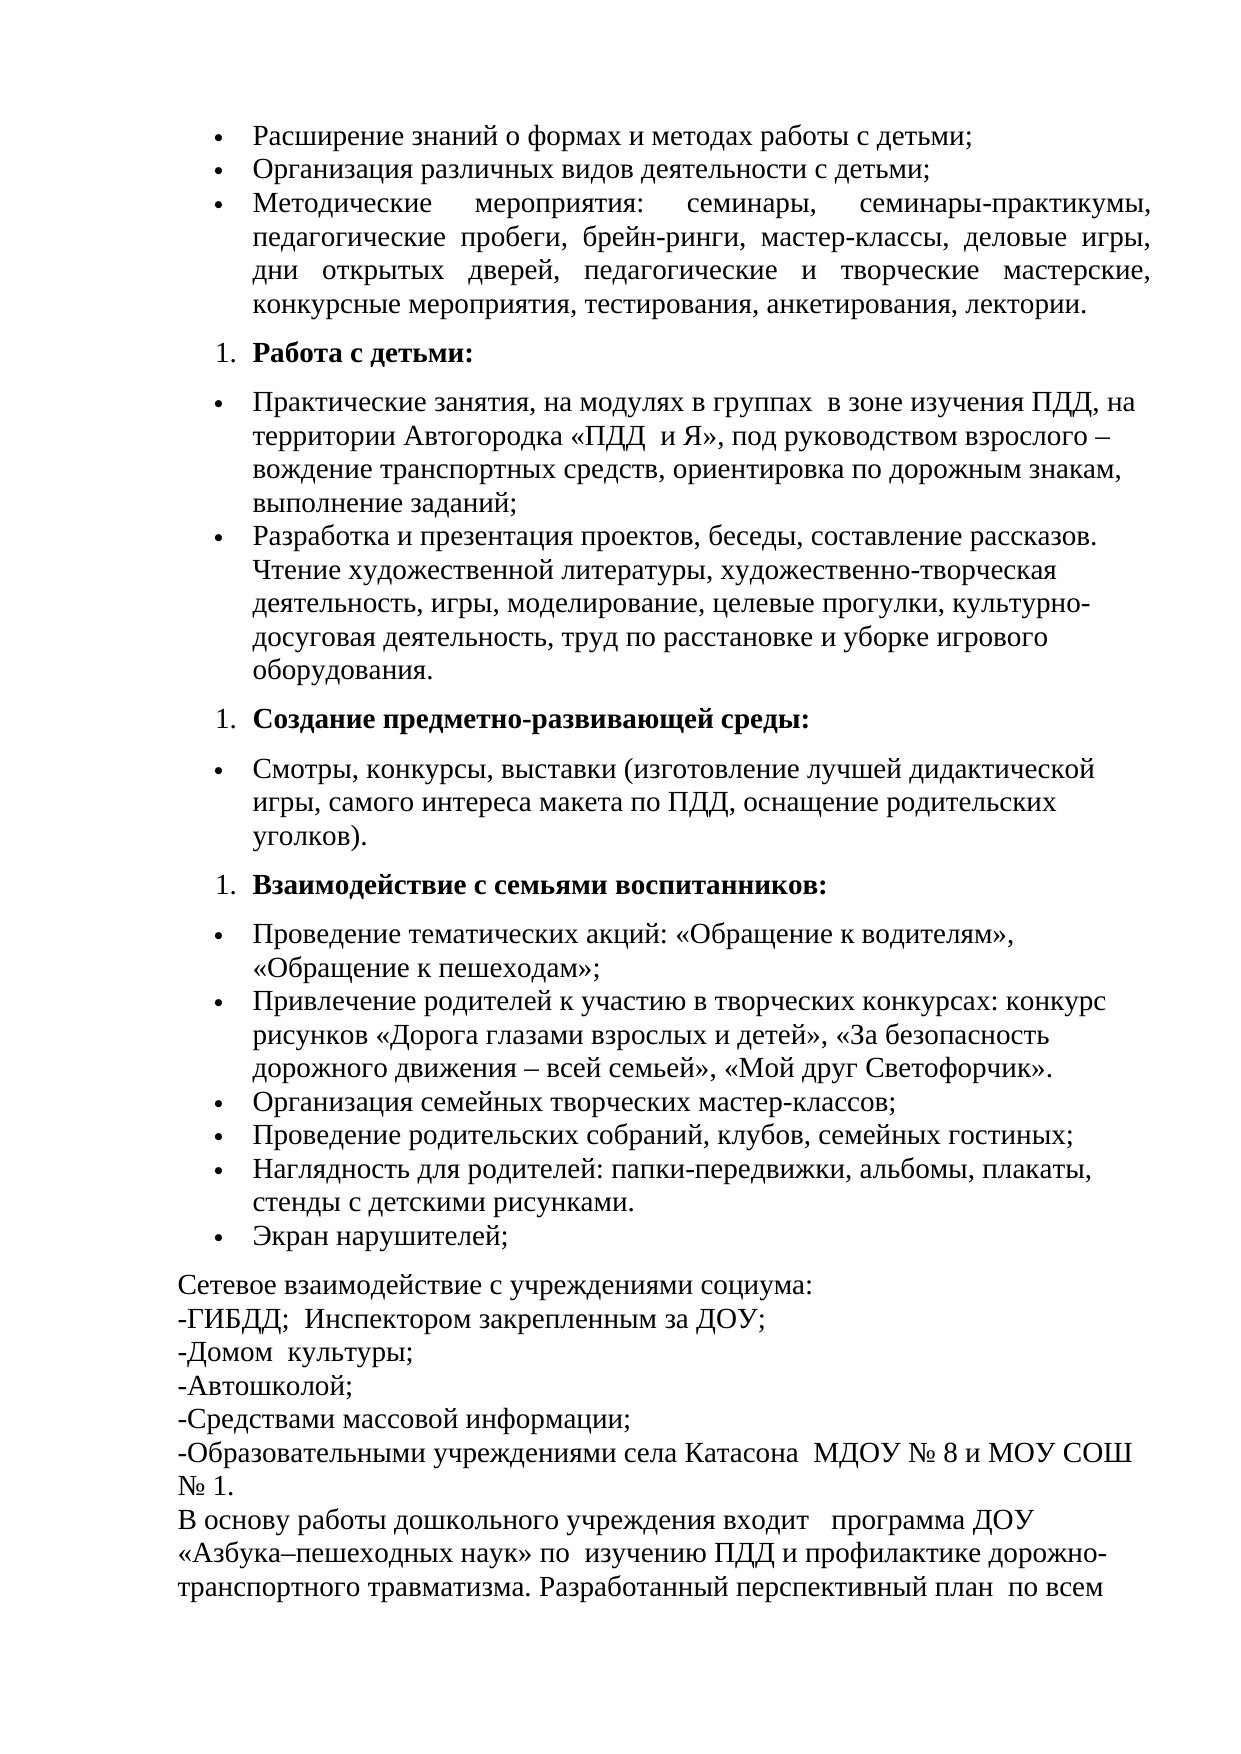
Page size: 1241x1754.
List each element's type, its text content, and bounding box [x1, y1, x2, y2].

text Сетевое взаимодействие с учреждениями социума: [177, 1267, 1152, 1301]
text -ГИБДД; Инспектором закрепленным за ДОУ; [177, 1301, 1152, 1334]
list Практические занятия, на модулях в группах в зоне изучения ПДД, на территории Автогородка «ПДД и Я», под руководством взрослого – вождение транспортных средств, ориентировка по дорожным знакам, выполнение заданий; [215, 384, 1152, 518]
list Экран нарушителей; [215, 1218, 1152, 1252]
list Проведение тематических акций: «Обращение к водителям», «Обращение к пешеходам»; [215, 916, 1152, 983]
list Смотры, конкурсы, выставки (изготовление лучшей дидактической игры, самого интереса макета по ПДД, оснащение родительских уголков). [215, 751, 1152, 851]
list Методические мероприятия: семинары, семинары-практикумы, педагогические пробеги, брейн-ринги, мастер-классы, деловые игры, дни открытых дверей, педагогические и творческие мастерские, конкурсные мероприятия, тестирования, анкетирования, лектории. [215, 185, 1152, 319]
list Наглядность для родителей: папки-передвижки, альбомы, плакаты, стенды с детскими рисунками. [215, 1151, 1152, 1218]
list Привлечение родителей к участию в творческих конкурсах: конкурс рисунков «Дорога глазами взрослых и детей», «За безопасность дорожного движения – всей семьей», «Мой друг Светофорчик». [215, 983, 1152, 1084]
list Взаимодействие с семьями воспитанников: [215, 867, 1152, 901]
list Создание предметно-развивающей среды: [215, 702, 1152, 735]
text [177, 1502, 1152, 1603]
list Организация различных видов деятельности с детьми; [215, 152, 1152, 185]
list Расширение знаний о формах и методах работы с детьми; [215, 118, 1152, 152]
text -Средствами массовой информации; [177, 1401, 1152, 1435]
text -Образовательными учреждениями села Катасона МДОУ № 8 и МОУ СОШ № 1. [177, 1435, 1152, 1502]
text -Домом культуры; [177, 1334, 1152, 1368]
list Работа с детьми: [215, 335, 1152, 368]
list Проведение родительских собраний, клубов, семейных гостиных; [215, 1117, 1152, 1151]
list Организация семейных творческих мастер-классов; [215, 1084, 1152, 1117]
list Разработка и презентация проектов, беседы, составление рассказов. Чтение художественной литературы, художественно-творческая деятельность, игры, моделирование, целевые прогулки, культурно-досуговая деятельность, труд по расстановке и уборке игрового оборудования. [215, 518, 1152, 686]
text -Автошколой; [177, 1368, 1152, 1401]
